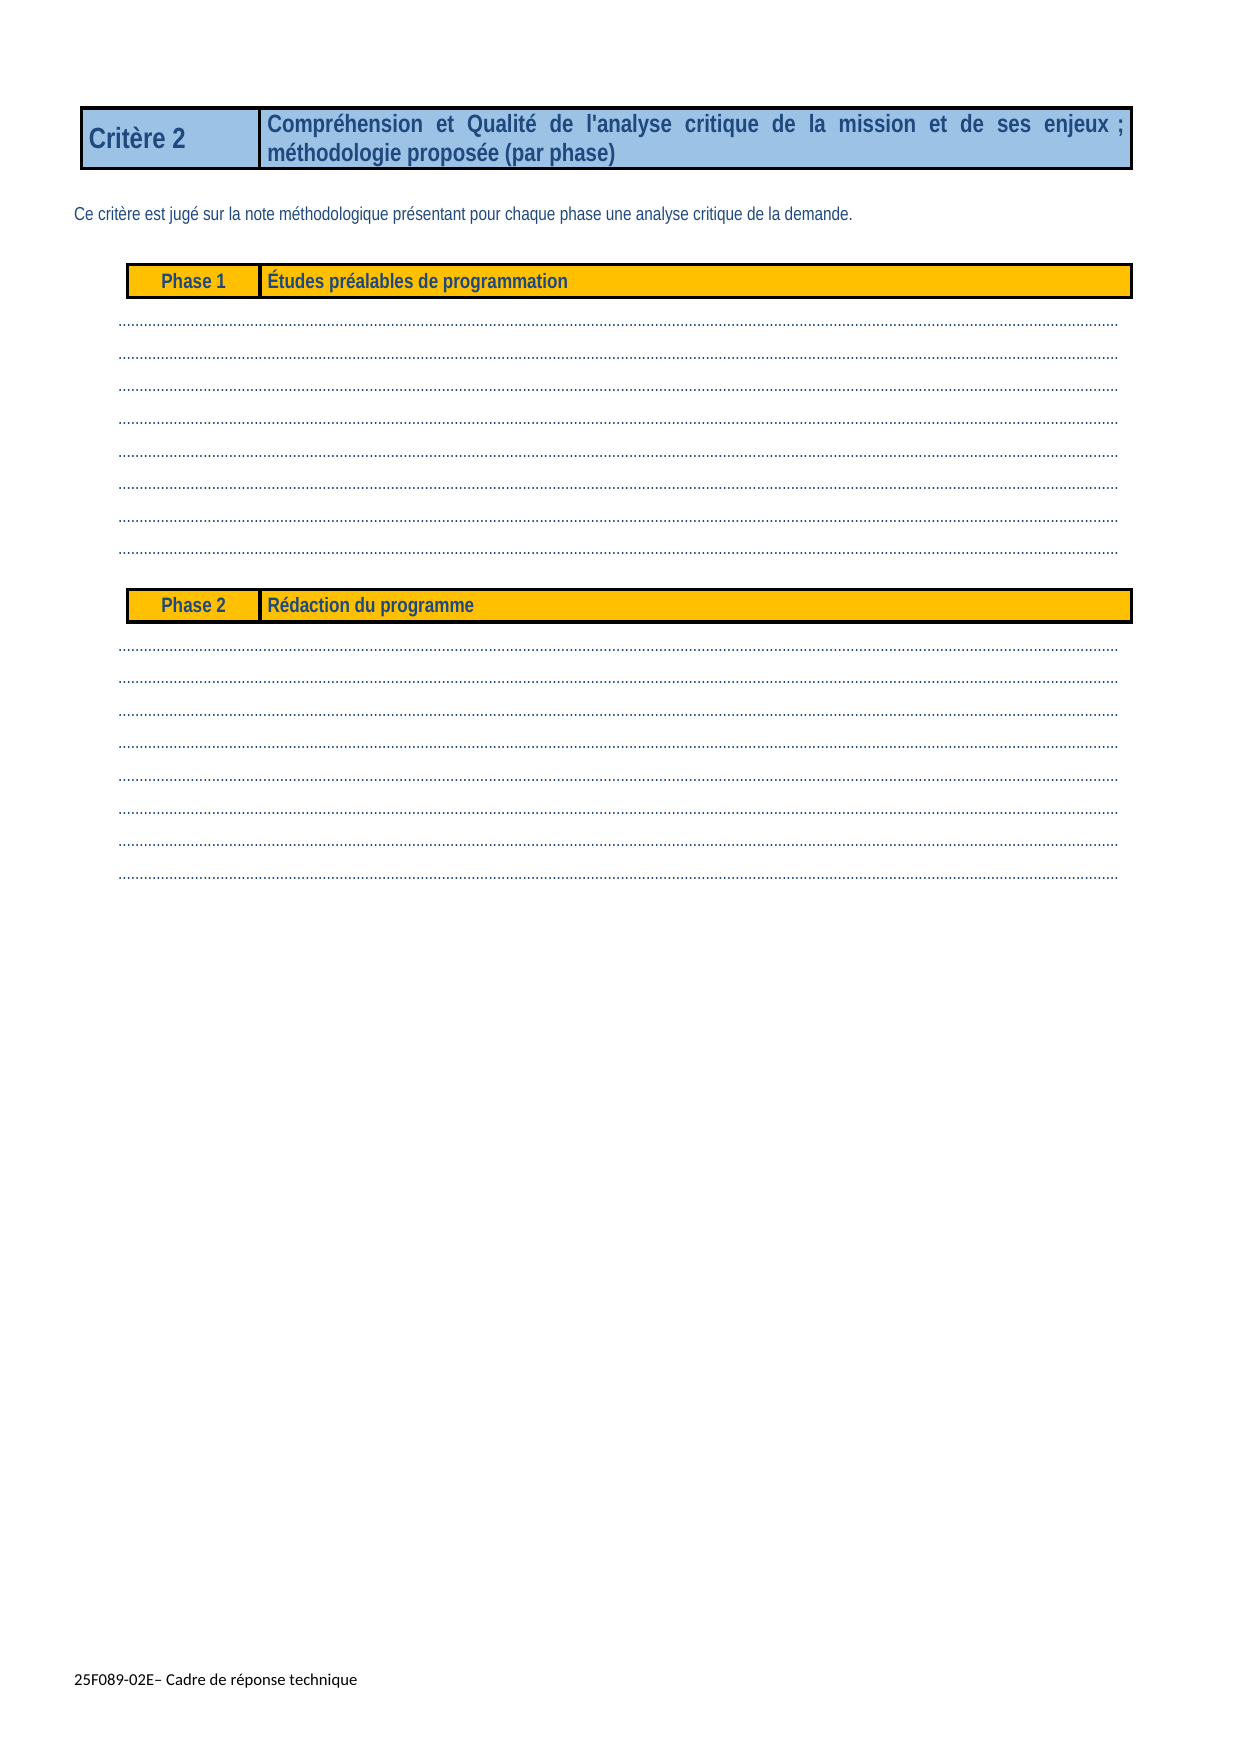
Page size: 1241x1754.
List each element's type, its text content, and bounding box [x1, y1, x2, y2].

table_header Compréhension et Qualité de l'analyse critique de la mission et de ses enjeux ; méthodologie proposée (par phase) [261, 110, 1130, 167]
text Ce critère est jugé sur la note méthodologique présentant pour chaque phase une analyse critique de la demande. [74, 202, 1152, 224]
table_header Études préalables de programmation [262, 266, 1130, 296]
table_header Phase 2 [129, 591, 258, 620]
table_header Rédaction du programme [262, 591, 1130, 620]
table_header Critère 2 [83, 110, 258, 167]
table_header Phase 1 [129, 266, 258, 296]
